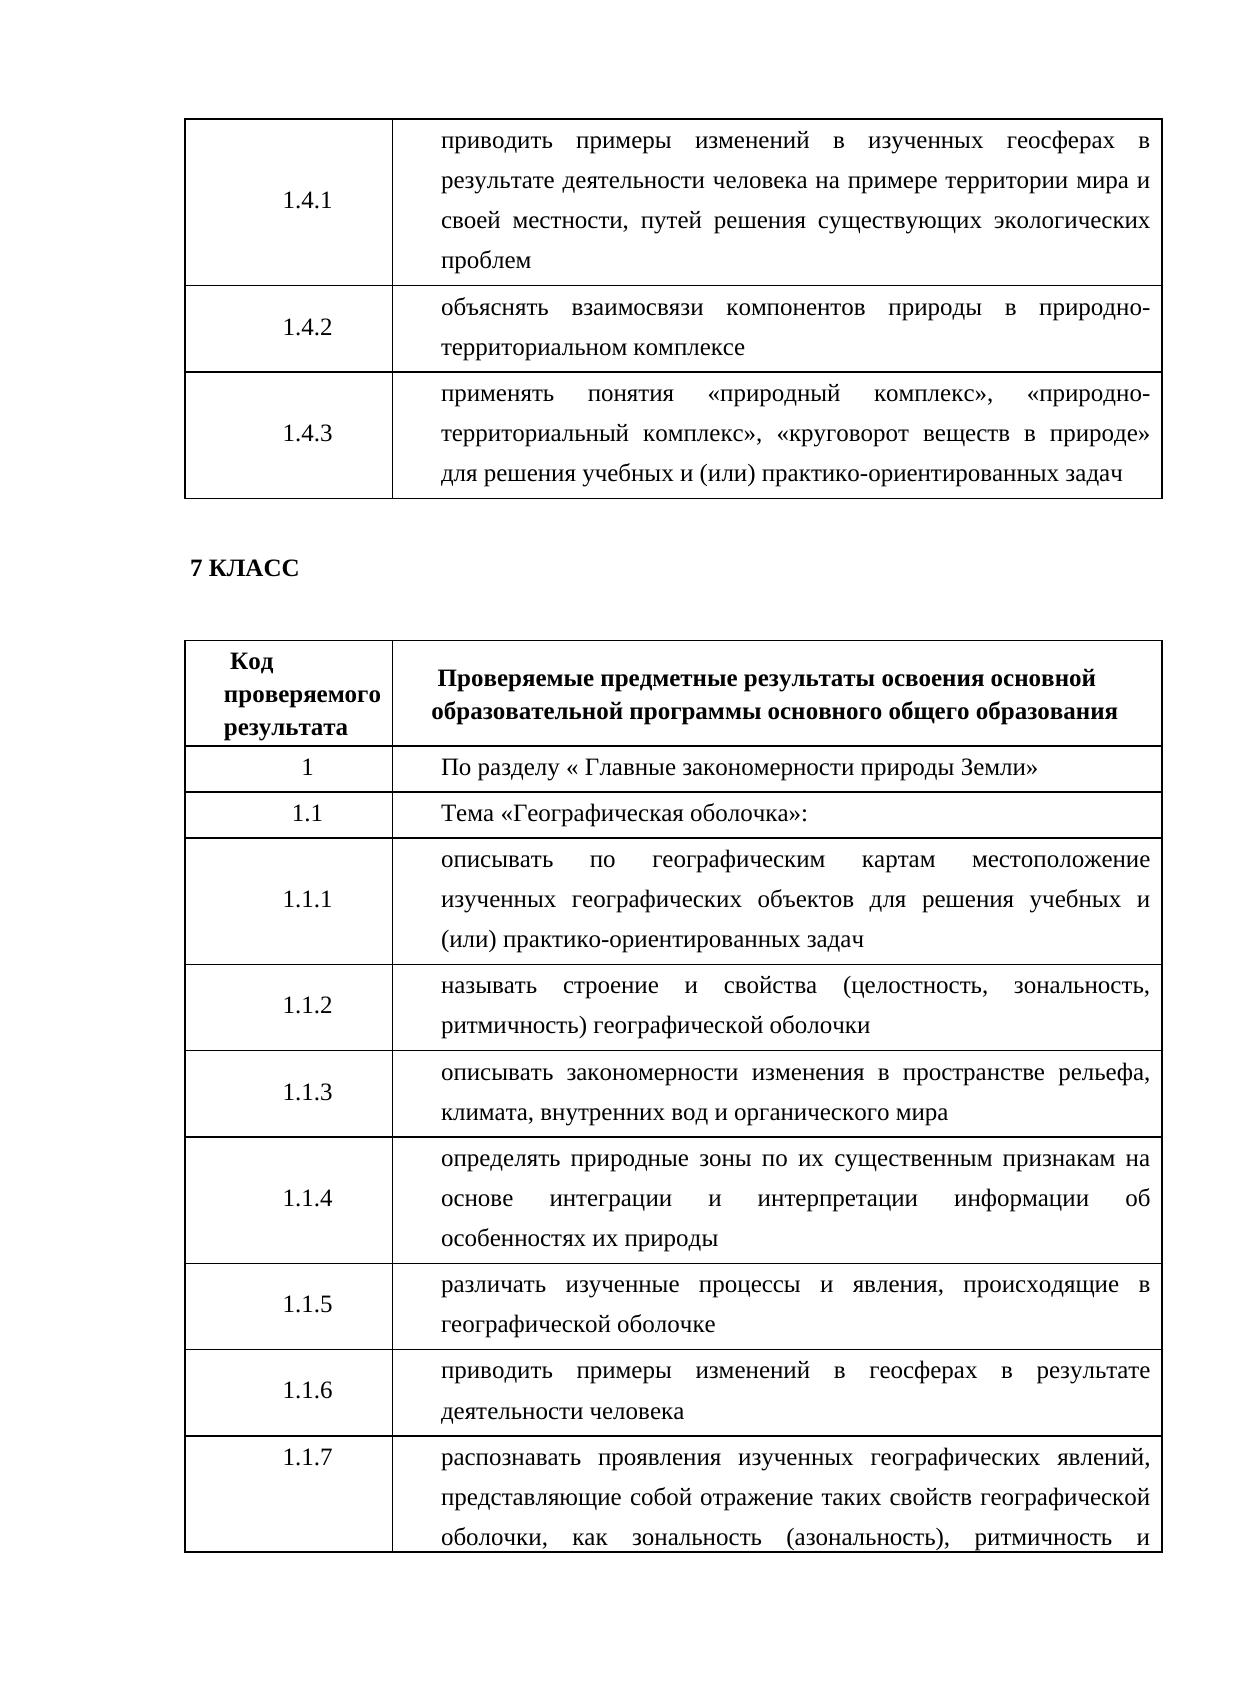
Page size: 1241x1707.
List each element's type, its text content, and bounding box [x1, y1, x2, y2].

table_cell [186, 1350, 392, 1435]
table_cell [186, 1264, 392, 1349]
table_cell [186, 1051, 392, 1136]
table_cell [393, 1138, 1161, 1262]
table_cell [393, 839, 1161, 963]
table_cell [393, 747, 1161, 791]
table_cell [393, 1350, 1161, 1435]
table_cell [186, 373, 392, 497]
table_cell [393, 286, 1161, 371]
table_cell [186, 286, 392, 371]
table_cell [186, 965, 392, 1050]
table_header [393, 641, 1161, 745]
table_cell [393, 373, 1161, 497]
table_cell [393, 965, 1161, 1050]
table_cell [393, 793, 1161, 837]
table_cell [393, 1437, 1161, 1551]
text 7 КЛАСС [190, 553, 1152, 582]
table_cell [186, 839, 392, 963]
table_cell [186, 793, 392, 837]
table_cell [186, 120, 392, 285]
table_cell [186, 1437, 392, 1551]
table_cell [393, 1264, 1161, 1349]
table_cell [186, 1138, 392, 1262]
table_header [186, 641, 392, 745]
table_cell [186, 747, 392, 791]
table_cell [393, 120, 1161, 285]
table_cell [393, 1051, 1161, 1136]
